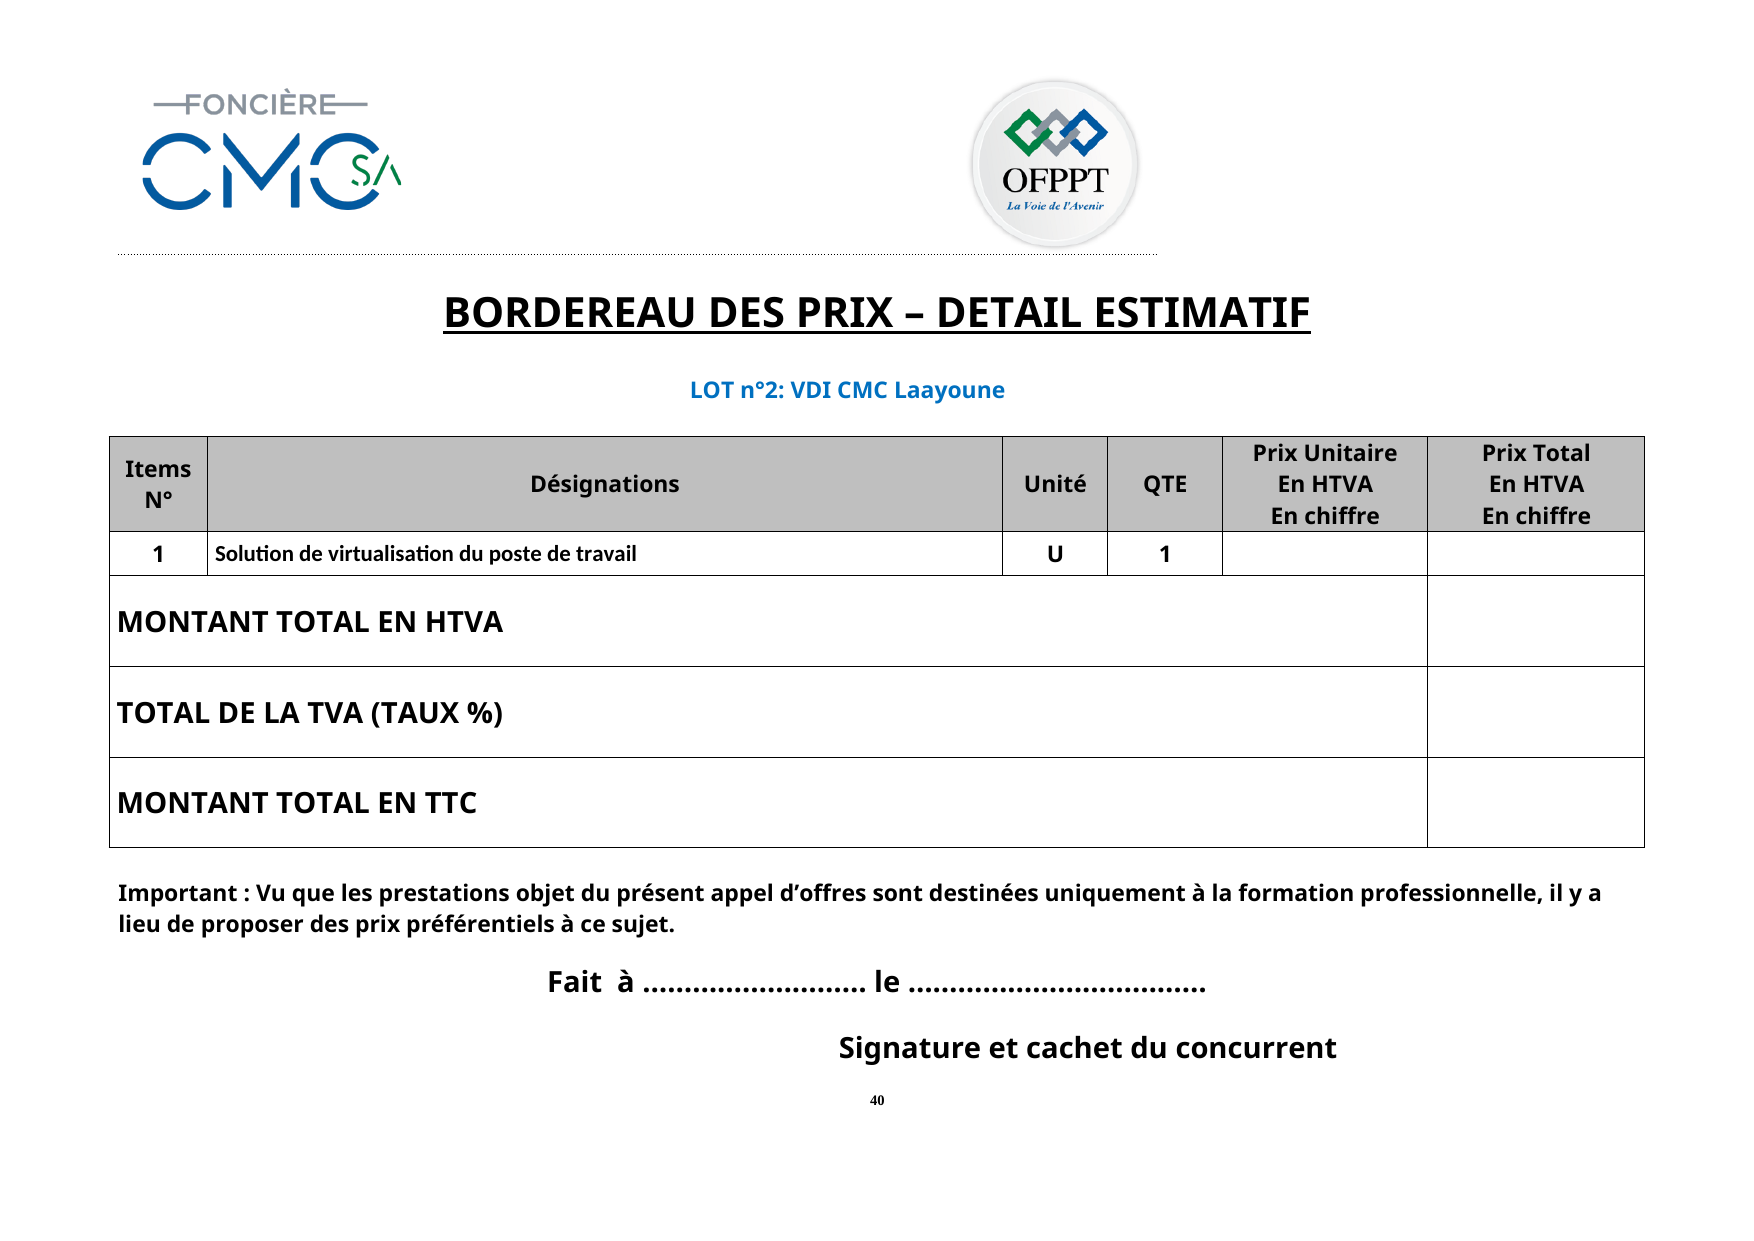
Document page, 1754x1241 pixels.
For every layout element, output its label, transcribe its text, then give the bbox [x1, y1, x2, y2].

table_cell [1428, 758, 1644, 847]
table_header Unité [1003, 437, 1107, 531]
table_cell MONTANT TOTAL EN TTC [110, 758, 1427, 847]
table_cell 1 [110, 532, 207, 575]
table_cell [1428, 576, 1644, 666]
table_cell MONTANT TOTAL EN HTVA [110, 576, 1427, 666]
table_header Désignations [208, 437, 1002, 531]
table_cell [1223, 532, 1427, 575]
table_cell Solution de virtualisation du poste de travail [208, 532, 1002, 575]
text Fait à ……………………… le ……………………………… [118, 961, 1636, 1001]
text Signature et cachet du concurrent [59, 1027, 1636, 1067]
table_cell 1 [1108, 532, 1222, 575]
table_header Prix Unitaire En HTVA En chiffre [1223, 437, 1427, 531]
table_cell [1428, 667, 1644, 757]
table_header Prix Total En HTVA En chiffre [1428, 437, 1644, 531]
table_cell U [1003, 532, 1107, 575]
table_header QTE [1108, 437, 1222, 531]
table_cell TOTAL DE LA TVA (TAUX %) [110, 667, 1427, 757]
text Important : Vu que les prestations objet du présent appel d’offres sont destinées uniquement à la formation professionnelle, il y a lieu de proposer des prix préférentiels à ce sujet. [118, 877, 1636, 939]
table_header Items N° [110, 437, 207, 531]
text BORDEREAU DES PRIX – DETAIL ESTIMATIF [118, 283, 1636, 340]
table_cell [1428, 532, 1644, 575]
picture [142, 88, 402, 210]
picture [964, 73, 1145, 254]
text LOT n°2: VDI CMC Laayoune [59, 374, 1636, 405]
